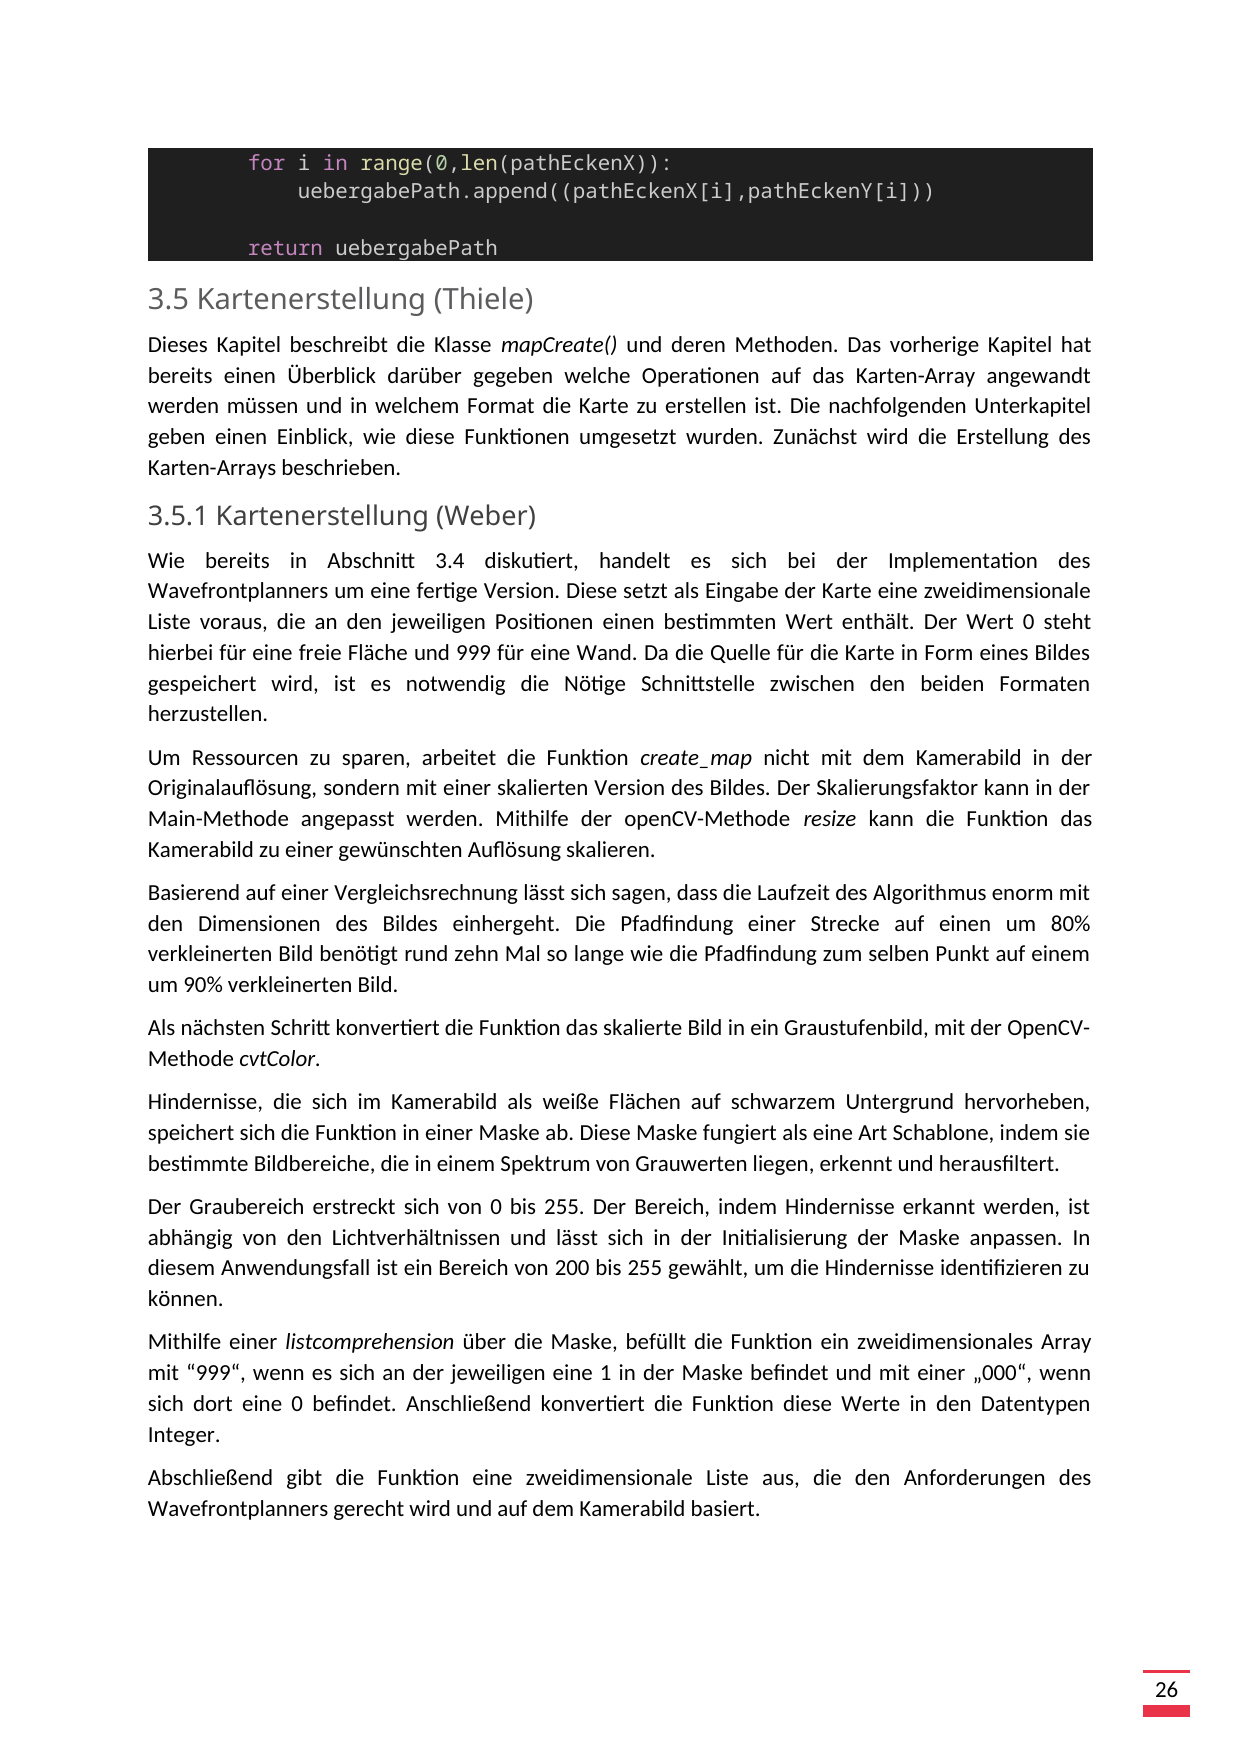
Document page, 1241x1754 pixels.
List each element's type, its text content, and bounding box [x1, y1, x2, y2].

subtitle 3.5 Kartenerstellung (Thiele) [148, 278, 1093, 318]
text return uebergabePath [148, 233, 1093, 261]
text Dieses Kapitel beschreibt die Klasse mapCreate() und deren Methoden. Das vorherige Kapitel hat bereits einen Überblick darüber gegeben welche Operationen auf das Karten-Array angewandt werden müssen und in welchem Format die Karte zu erstellen ist. Die nachfolgenden Unterkapitel geben einen Einblick, wie diese Funktionen umgesetzt wurden. Zunächst wird die Erstellung des Karten-Arrays beschrieben. [148, 330, 1093, 481]
text Als nächsten Schritt konvertiert die Funktion das skalierte Bild in ein Graustufenbild, mit der OpenCV-Methode cvtColor. [148, 1013, 1093, 1072]
text Hindernisse, die sich im Kamerabild als weiße Flächen auf schwarzem Untergrund hervorheben, speichert sich die Funktion in einer Maske ab. Diese Maske fungiert als eine Art Schablone, indem sie bestimmte Bildbereiche, die in einem Spektrum von Grauwerten liegen, erkennt und herausfiltert. [148, 1087, 1093, 1177]
text Mithilfe einer listcomprehension über die Maske, befüllt die Funktion ein zweidimensionales Array mit “999“, wenn es sich an der jeweiligen eine 1 in der Maske befindet und mit einer „000“, wenn sich dort eine 0 befindet. Anschließend konvertiert die Funktion diese Werte in den Datentypen Integer. [148, 1327, 1093, 1448]
text uebergabePath.append((pathEckenX[i],pathEckenY[i])) [148, 176, 1093, 204]
subtitle 3.5.1 Kartenerstellung (Weber) [148, 496, 1093, 533]
text Abschließend gibt die Funktion eine zweidimensionale Liste aus, die den Anforderungen des Wavefrontplanners gerecht wird und auf dem Kamerabild basiert. [148, 1463, 1093, 1522]
text Um Ressourcen zu sparen, arbeitet die Funktion create_map nicht mit dem Kamerabild in der Originalauflösung, sondern mit einer skalierten Version des Bildes. Der Skalierungsfaktor kann in der Main-Methode angepasst werden. Mithilfe der openCV-Methode resize kann die Funktion das Kamerabild zu einer gewünschten Auflösung skalieren. [148, 743, 1093, 863]
text for i in range(0,len(pathEckenX)): [148, 148, 1093, 176]
text Der Graubereich erstreckt sich von 0 bis 255. Der Bereich, indem Hindernisse erkannt werden, ist abhängig von den Lichtverhältnissen und lässt sich in der Initialisierung der Maske anpassen. In diesem Anwendungsfall ist ein Bereich von 200 bis 255 gewählt, um die Hindernisse identifizieren zu können. [148, 1192, 1093, 1312]
text Wie bereits in Abschnitt 3.4 diskutiert, handelt es sich bei der Implementation des Wavefrontplanners um eine fertige Version. Diese setzt als Eingabe der Karte eine zweidimensionale Liste voraus, die an den jeweiligen Positionen einen bestimmten Wert enthält. Der Wert 0 steht hierbei für eine freie Fläche und 999 für eine Wand. Da die Quelle für die Karte in Form eines Bildes gespeichert wird, ist es notwendig die Nötige Schnittstelle zwischen den beiden Formaten herzustellen. [148, 546, 1093, 727]
text Basierend auf einer Vergleichsrechnung lässt sich sagen, dass die Laufzeit des Algorithmus enorm mit den Dimensionen des Bildes einhergeht. Die Pfadfindung einer Strecke auf einen um 80% verkleinerten Bild benötigt rund zehn Mal so lange wie die Pfadfindung zum selben Punkt auf einem um 90% verkleinerten Bild. [148, 878, 1093, 998]
